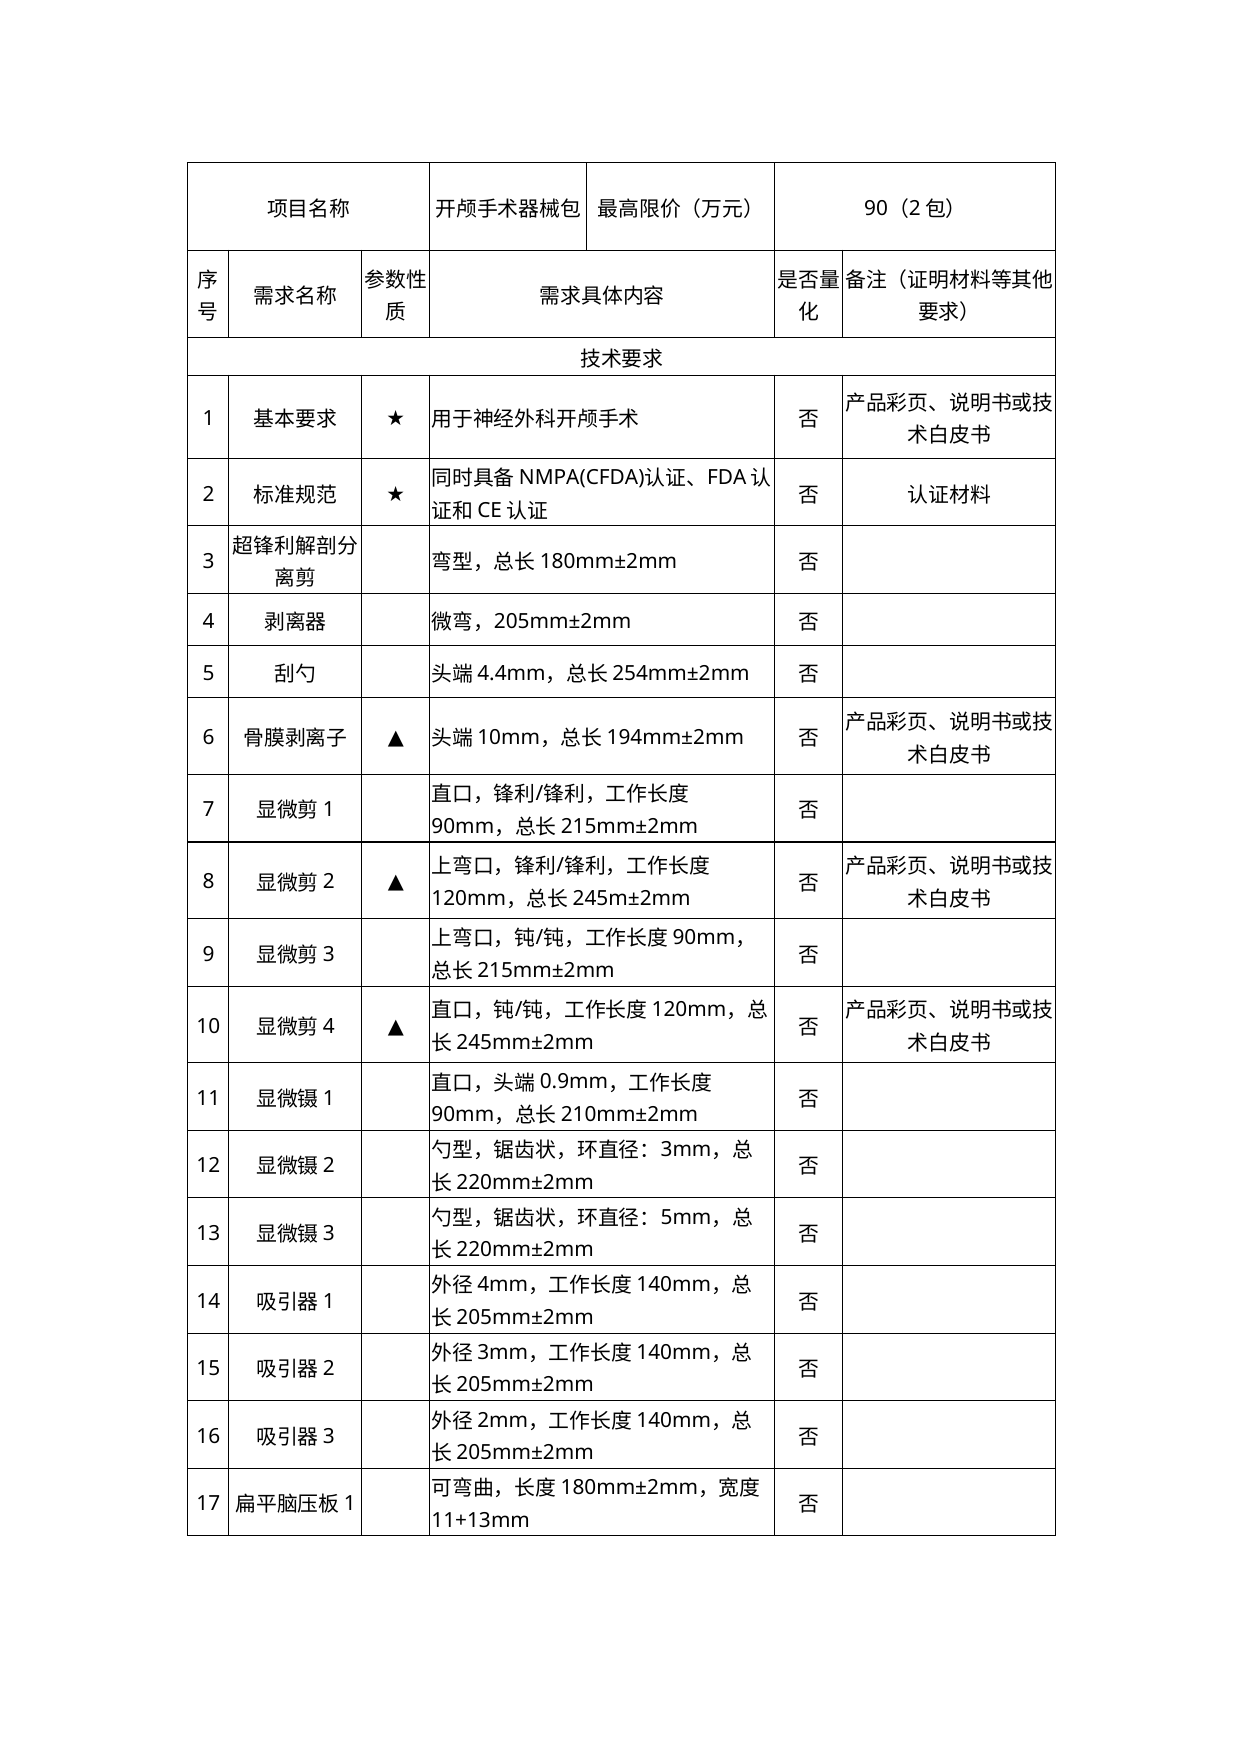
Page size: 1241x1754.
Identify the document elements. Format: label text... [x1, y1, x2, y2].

table_cell [362, 775, 429, 841]
table_cell 技术要求 [188, 338, 1055, 374]
table_cell 剥离器 [229, 594, 361, 645]
table_cell 否 [775, 1334, 842, 1400]
table_cell [843, 1131, 1055, 1197]
table_cell 上弯口，锋利/锋利，工作长度120mm，总长245m±2mm [430, 843, 774, 918]
table_cell 否 [775, 987, 842, 1062]
table_cell 备注（证明材料等其他要求） [843, 251, 1055, 337]
table_cell [362, 526, 429, 593]
table_cell [843, 1469, 1055, 1535]
table_cell 否 [775, 1063, 842, 1130]
table_cell ▲ [362, 843, 429, 918]
table_cell 是否量化 [775, 251, 842, 337]
table_cell 头端4.4mm，总长254mm±2mm [430, 646, 774, 697]
table_cell 勺型，锯齿状，环直径：3mm，总长220mm±2mm [430, 1131, 774, 1197]
table_cell 否 [775, 1131, 842, 1197]
table_cell 否 [775, 1469, 842, 1535]
table_cell 需求具体内容 [430, 251, 774, 337]
table_cell 开颅手术器械包 [430, 163, 586, 249]
table_cell 否 [775, 919, 842, 986]
table_cell 用于神经外科开颅手术 [430, 376, 774, 458]
table_cell [362, 1401, 429, 1468]
table_cell 产品彩页、说明书或技术白皮书 [843, 376, 1055, 458]
table_cell [362, 1469, 429, 1535]
table_cell 15 [188, 1334, 228, 1400]
table_cell [843, 1334, 1055, 1400]
table_cell 直口，锋利/锋利，工作长度90mm，总长215mm±2mm [430, 775, 774, 841]
table_cell ★ [362, 459, 429, 525]
table_cell [362, 594, 429, 645]
table_cell 显微剪2 [229, 843, 361, 918]
table_cell 头端10mm，总长194mm±2mm [430, 698, 774, 774]
table_cell 参数性质 [362, 251, 429, 337]
table_cell 勺型，锯齿状，环直径：5mm，总长220mm±2mm [430, 1198, 774, 1265]
table_cell 超锋利解剖分离剪 [229, 526, 361, 593]
table_cell ★ [362, 376, 429, 458]
table_cell 同时具备NMPA(CFDA)认证、FDA认证和CE认证 [430, 459, 774, 525]
table_cell [362, 1131, 429, 1197]
table_cell 扁平脑压板1 [229, 1469, 361, 1535]
table_cell 吸引器3 [229, 1401, 361, 1468]
table_cell 需求名称 [229, 251, 361, 337]
table_cell 外径4mm，工作长度140mm，总长205mm±2mm [430, 1266, 774, 1332]
table_cell 基本要求 [229, 376, 361, 458]
table_cell [843, 1063, 1055, 1130]
table_cell 11 [188, 1063, 228, 1130]
table_cell 刮勺 [229, 646, 361, 697]
table_cell [843, 775, 1055, 841]
table_cell 产品彩页、说明书或技术白皮书 [843, 987, 1055, 1062]
table_cell 5 [188, 646, 228, 697]
table_cell [362, 1063, 429, 1130]
table_cell 1 [188, 376, 228, 458]
table_cell [362, 919, 429, 986]
table_cell 吸引器2 [229, 1334, 361, 1400]
table_cell [843, 1198, 1055, 1265]
table_cell 10 [188, 987, 228, 1062]
table_cell 外径3mm，工作长度140mm，总长205mm±2mm [430, 1334, 774, 1400]
table_cell [362, 1334, 429, 1400]
table_cell [362, 646, 429, 697]
table_cell [843, 919, 1055, 986]
table_cell 产品彩页、说明书或技术白皮书 [843, 843, 1055, 918]
table_cell 序号 [188, 251, 228, 337]
table_cell 3 [188, 526, 228, 593]
table_cell 6 [188, 698, 228, 774]
table_cell 认证材料 [843, 459, 1055, 525]
table_cell 产品彩页、说明书或技术白皮书 [843, 698, 1055, 774]
table_cell 直口，头端0.9mm，工作长度90mm，总长210mm±2mm [430, 1063, 774, 1130]
table_cell 16 [188, 1401, 228, 1468]
table_cell 弯型，总长180mm±2mm [430, 526, 774, 593]
table_cell 微弯，205mm±2mm [430, 594, 774, 645]
table_cell 8 [188, 843, 228, 918]
table_cell 否 [775, 1266, 842, 1332]
table_cell 项目名称 [188, 163, 429, 249]
table_cell 否 [775, 775, 842, 841]
table_cell 90（2包） [775, 163, 1055, 249]
table_cell 上弯口，钝/钝，工作长度90mm，总长215mm±2mm [430, 919, 774, 986]
table_cell [362, 1198, 429, 1265]
table_cell 吸引器1 [229, 1266, 361, 1332]
table_cell 否 [775, 698, 842, 774]
table_cell [843, 526, 1055, 593]
table_cell 否 [775, 594, 842, 645]
table_cell 否 [775, 526, 842, 593]
table_cell 否 [775, 376, 842, 458]
table_cell 13 [188, 1198, 228, 1265]
table_cell 显微剪3 [229, 919, 361, 986]
table_cell 9 [188, 919, 228, 986]
table_cell [843, 1401, 1055, 1468]
table_cell 显微镊2 [229, 1131, 361, 1197]
table_cell ▲ [362, 987, 429, 1062]
table_cell 显微镊1 [229, 1063, 361, 1130]
table_cell 标准规范 [229, 459, 361, 525]
table_cell 否 [775, 459, 842, 525]
table_cell 直口，钝/钝，工作长度120mm，总长245mm±2mm [430, 987, 774, 1062]
table_cell [843, 646, 1055, 697]
table_cell 可弯曲，长度180mm±2mm，宽度11+13mm [430, 1469, 774, 1535]
table_cell 显微剪4 [229, 987, 361, 1062]
table_cell 否 [775, 1198, 842, 1265]
table_cell 14 [188, 1266, 228, 1332]
table_cell 否 [775, 843, 842, 918]
table_cell 显微镊3 [229, 1198, 361, 1265]
table_cell [843, 1266, 1055, 1332]
table_cell 否 [775, 1401, 842, 1468]
table_cell 最高限价（万元） [587, 163, 774, 249]
table_cell 17 [188, 1469, 228, 1535]
table_cell [362, 1266, 429, 1332]
table_cell 否 [775, 646, 842, 697]
table_cell 显微剪1 [229, 775, 361, 841]
table_cell 4 [188, 594, 228, 645]
table_cell 12 [188, 1131, 228, 1197]
table_cell ▲ [362, 698, 429, 774]
table_cell 外径2mm，工作长度140mm，总长205mm±2mm [430, 1401, 774, 1468]
table_cell 2 [188, 459, 228, 525]
table_cell 7 [188, 775, 228, 841]
table_cell [843, 594, 1055, 645]
table_cell 骨膜剥离子 [229, 698, 361, 774]
